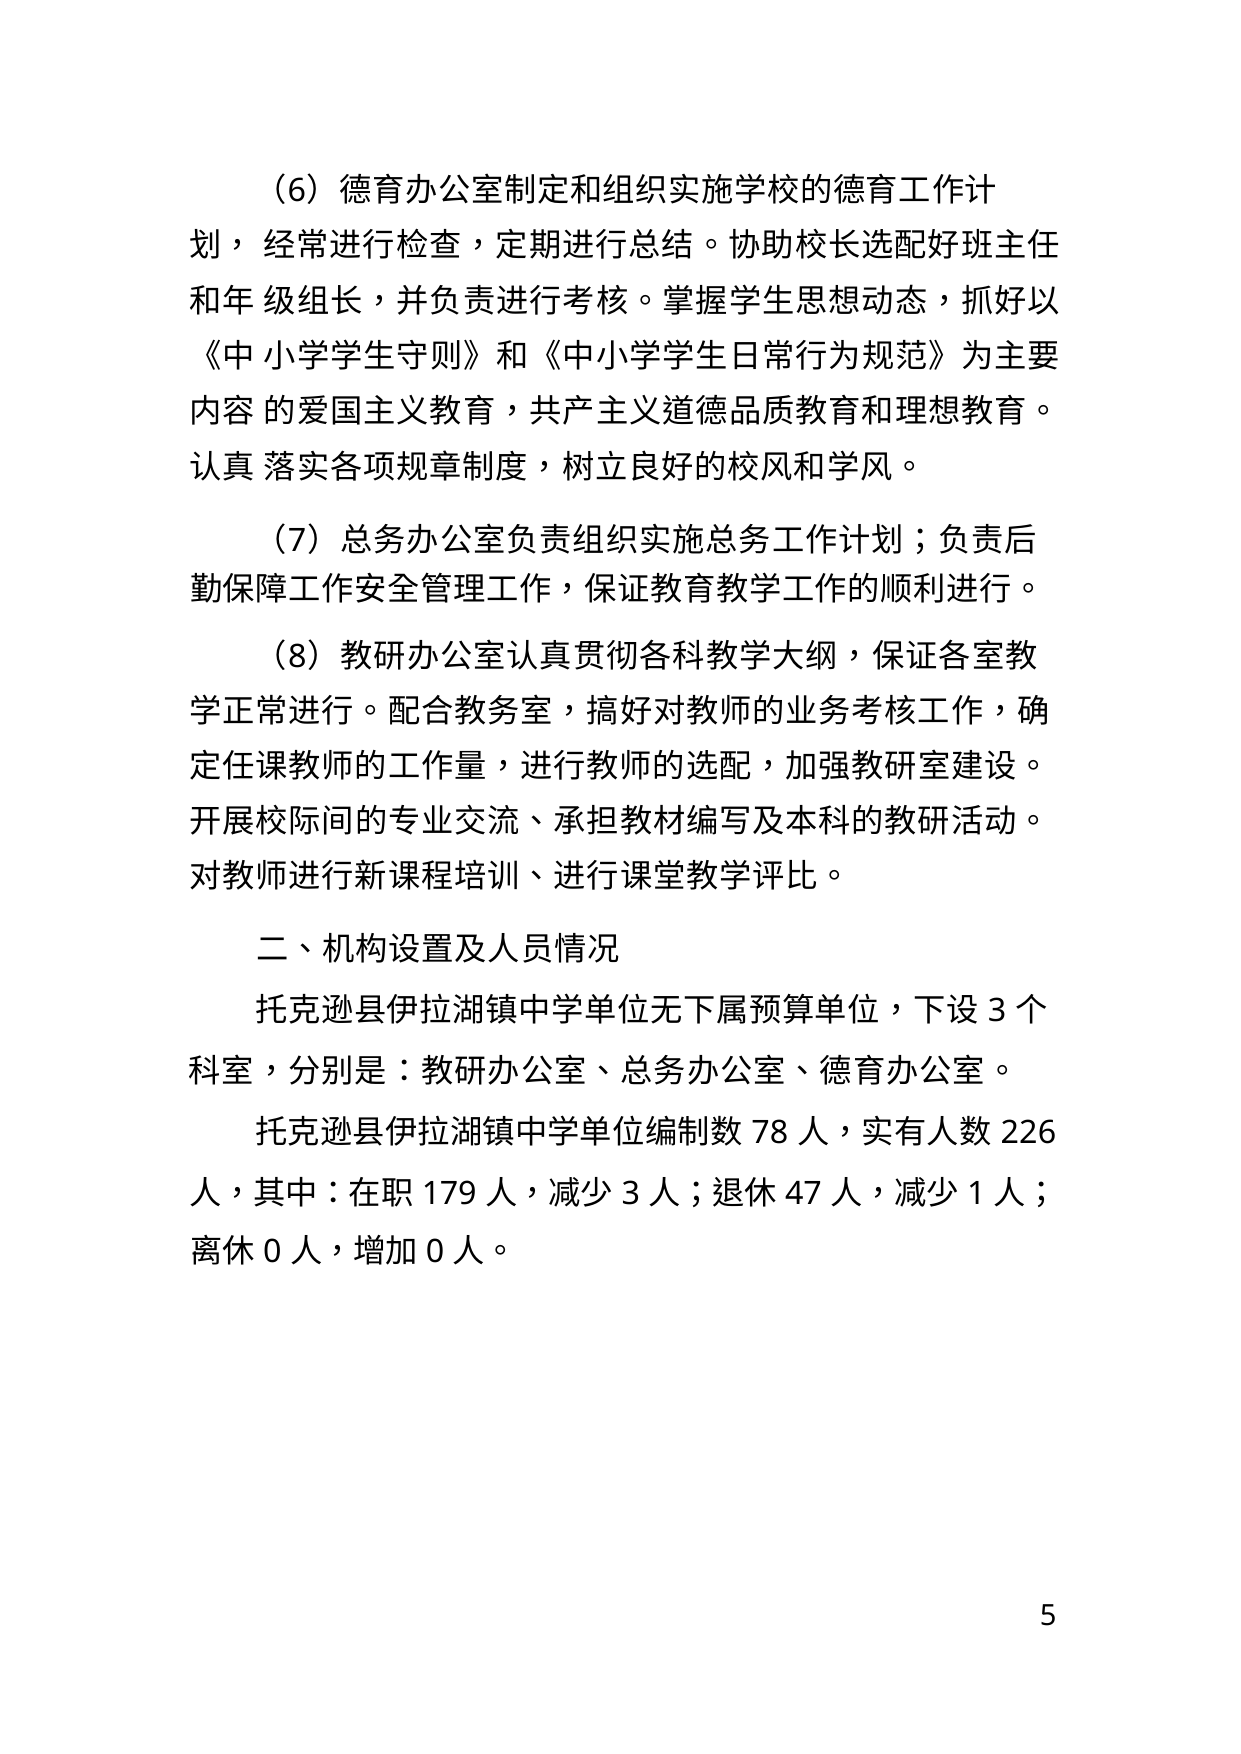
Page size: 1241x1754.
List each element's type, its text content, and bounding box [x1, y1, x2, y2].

text （7）总务办公室负责组织实施总务工作计划；负责后 勤保障工作安全管理工作，保证教育教学工作的顺利进行。 [190, 517, 1047, 610]
text 离休 0 人，增加 0 人。 [191, 1231, 1061, 1271]
text 托克逊县伊拉湖镇中学单位编制数 78 人，实有人数 226 人，其中：在职 179 人，减少 3 人；退休 47 人，减少 1 人； [189, 1109, 1060, 1214]
text 二、机构设置及人员情况 [256, 927, 1061, 968]
text 托克逊县伊拉湖镇中学单位无下属预算单位，下设 3 个 科室，分别是：教研办公室、总务办公室、德育办公室。 [188, 987, 1053, 1092]
text （6）德育办公室制定和组织实施学校的德育工作计划， 经常进行检查，定期进行总结。协助校长选配好班主任和年 级组长，并负责进行考核。掌握学生思想动态，抓好以《中 小学学生守则》和《中小学学生日常行为规范》为主要内容 的爱国主义教育，共产主义道德品质教育和理想教育。认真 落实各项规章制度，树立良好的校风和学风。 [189, 167, 1061, 488]
text （8）教研办公室认真贯彻各科教学大纲，保证各室教 学正常进行。配合教务室，搞好对教师的业务考核工作，确 定任课教师的工作量，进行教师的选配，加强教研室建设。 开展校际间的专业交流、承担教材编写及本科的教研活动。 对教师进行新课程培训、进行课堂教学评比。 [189, 633, 1053, 897]
